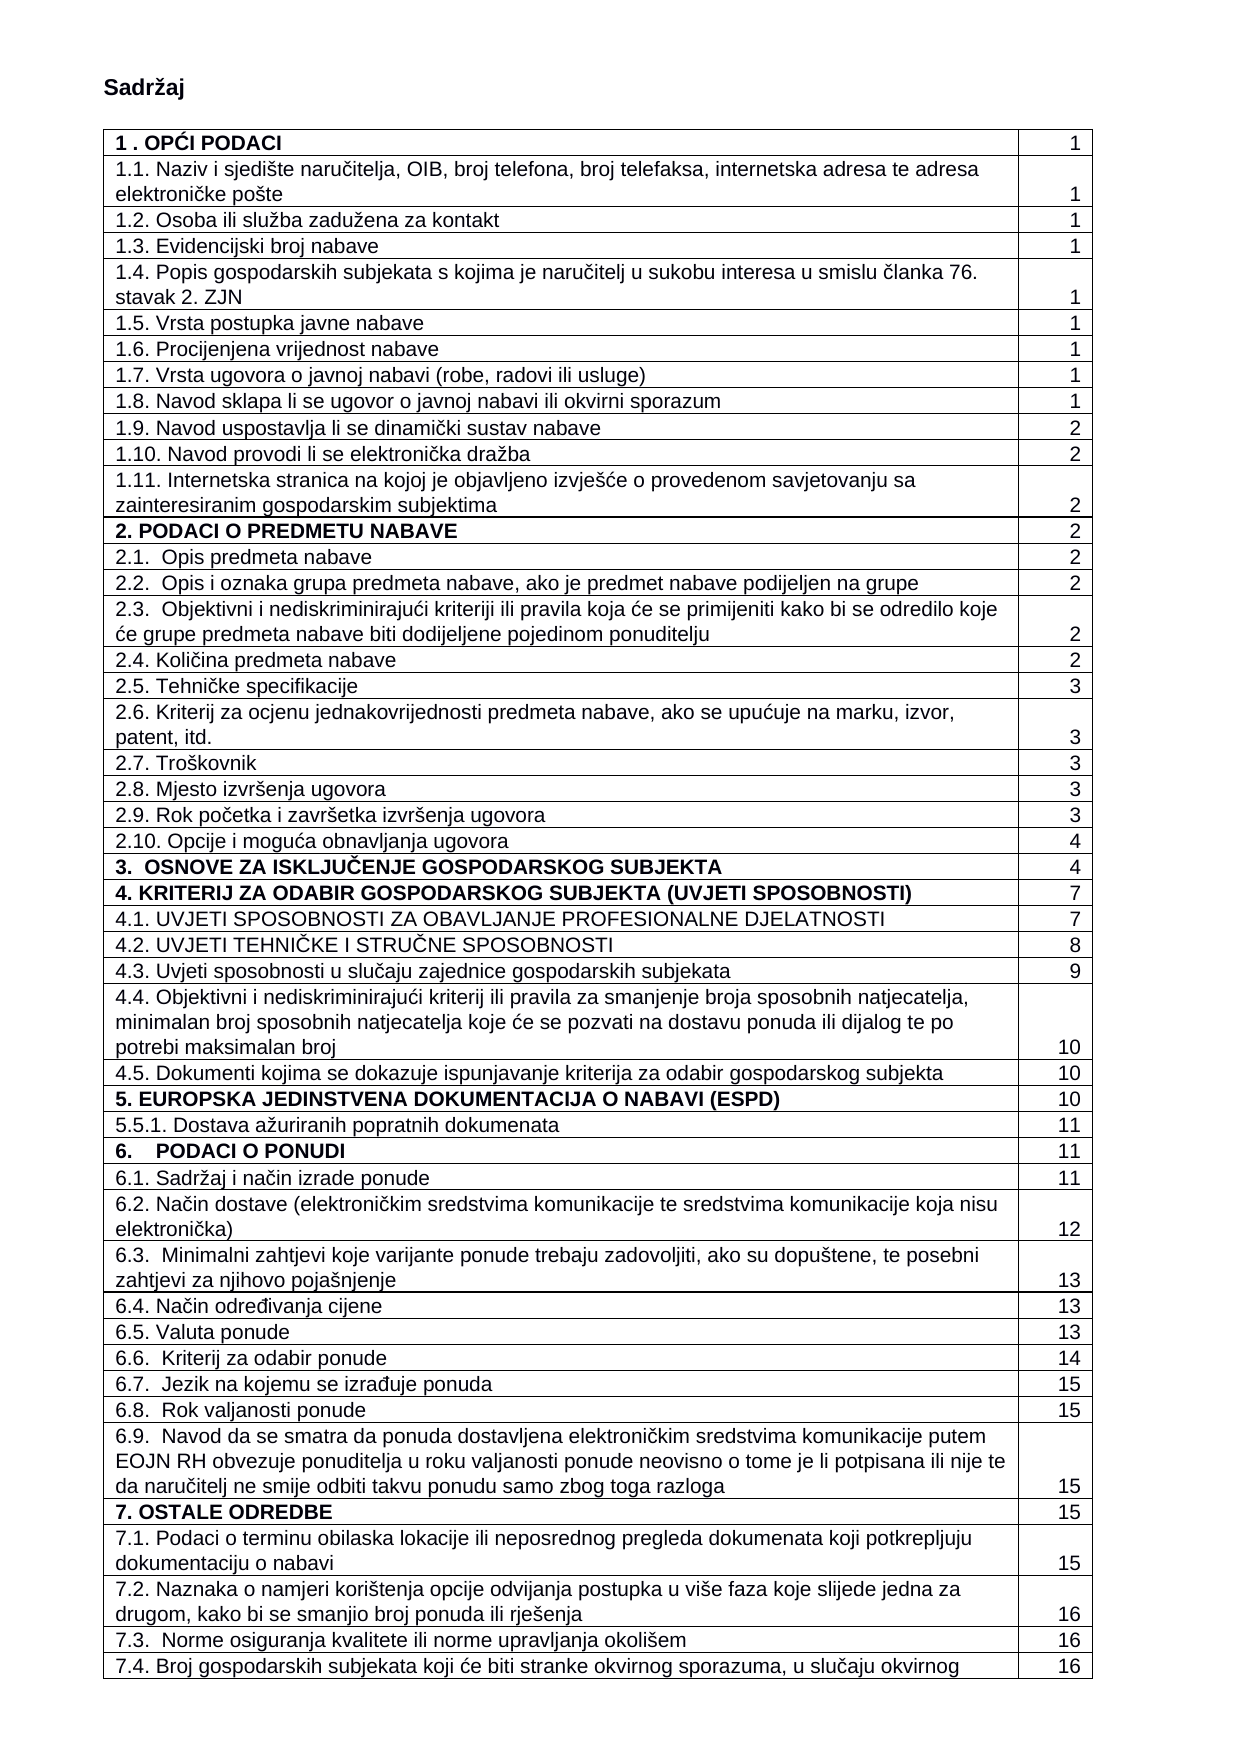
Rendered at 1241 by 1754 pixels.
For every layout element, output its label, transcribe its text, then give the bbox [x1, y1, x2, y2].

table_cell 7 [1019, 880, 1092, 905]
table_cell 4 [1019, 828, 1092, 853]
table_cell 4.2. UVJETI TEHNIČKE I STRUČNE SPOSOBNOSTI [104, 932, 1018, 957]
table_cell 1.11. Internetska stranica na kojoj je objavljeno izvješće o provedenom savjetovanju sa zainteresiranim gospodarskim subjektima [104, 466, 1018, 516]
table_cell 15 [1019, 1423, 1092, 1498]
table_cell 1 [1019, 233, 1092, 258]
table_cell 13 [1019, 1319, 1092, 1343]
table_cell 2.4. Količina predmeta nabave [104, 647, 1018, 672]
table_cell 3 [1019, 750, 1092, 775]
table_cell 2 [1019, 466, 1092, 516]
table_cell 2 [1019, 518, 1092, 542]
table_cell 1.10. Navod provodi li se elektronička dražba [104, 440, 1018, 465]
table_header 1 [1019, 130, 1092, 155]
table_cell 4.4. Objektivni i nediskriminirajući kriterij ili pravila za smanjenje broja sposobnih natjecatelja, minimalan broj sposobnih natjecatelja koje će se pozvati na dostavu ponuda ili dijalog te po potrebi maksimalan broj [104, 984, 1018, 1059]
table_cell 6.9. Navod da se smatra da ponuda dostavljena elektroničkim sredstvima komunikacije putem EOJN RH obvezuje ponuditelja u roku valjanosti ponude neovisno o tome je li potpisana ili nije te da naručitelj ne smije odbiti takvu ponudu samo zbog toga razloga [104, 1423, 1018, 1498]
table_cell 2 [1019, 544, 1092, 568]
table_cell 1.3. Evidencijski broj nabave [104, 233, 1018, 258]
table_cell 7. OSTALE ODREDBE [104, 1499, 1018, 1524]
table_cell 2.3. Objektivni i nediskriminirajući kriteriji ili pravila koja će se primijeniti kako bi se odredilo koje će grupe predmeta nabave biti dodijeljene pojedinom ponuditelju [104, 596, 1018, 646]
table_cell 3. OSNOVE ZA ISKLJUČENJE GOSPODARSKOG SUBJEKTA [104, 854, 1018, 879]
table_cell 1 [1019, 207, 1092, 232]
table_cell 7.2. Naznaka o namjeri korištenja opcije odvijanja postupka u više faza koje slijede jedna za drugom, kako bi se smanjio broj ponuda ili rješenja [104, 1576, 1018, 1626]
table_cell 4.3. Uvjeti sposobnosti u slučaju zajednice gospodarskih subjekata [104, 958, 1018, 983]
table_cell 4.5. Dokumenti kojima se dokazuje ispunjavanje kriterija za odabir gospodarskog subjekta [104, 1060, 1018, 1085]
table_cell 3 [1019, 699, 1092, 749]
table_cell 2 [1019, 440, 1092, 465]
table_cell 11 [1019, 1164, 1092, 1189]
table_cell 1.8. Navod sklapa li se ugovor o javnoj nabavi ili okvirni sporazum [104, 388, 1018, 413]
table_cell 13 [1019, 1241, 1092, 1291]
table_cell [104, 1653, 1018, 1678]
table_cell 14 [1019, 1345, 1092, 1369]
table_cell 3 [1019, 673, 1092, 698]
table_cell 4 [1019, 854, 1092, 879]
table_cell 10 [1019, 1086, 1092, 1111]
table_cell 2.2. Opis i oznaka grupa predmeta nabave, ako je predmet nabave podijeljen na grupe [104, 570, 1018, 594]
table_cell 6.2. Način dostave (elektroničkim sredstvima komunikacije te sredstvima komunikacije koja nisu elektronička) [104, 1190, 1018, 1240]
table_cell 5. EUROPSKA JEDINSTVENA DOKUMENTACIJA O NABAVI (ESPD) [104, 1086, 1018, 1111]
table_cell 2 [1019, 647, 1092, 672]
table_cell 10 [1019, 984, 1092, 1059]
table_cell 1.2. Osoba ili služba zadužena za kontakt [104, 207, 1018, 232]
table_cell 1 [1019, 259, 1092, 309]
table_cell 1 [1019, 310, 1092, 335]
table_cell 2.8. Mjesto izvršenja ugovora [104, 776, 1018, 801]
table_cell 15 [1019, 1397, 1092, 1422]
table_cell 2.7. Troškovnik [104, 750, 1018, 775]
table_cell 8 [1019, 932, 1092, 957]
table_cell 7.3. Norme osiguranja kvalitete ili norme upravljanja okolišem [104, 1627, 1018, 1652]
table_cell 11 [1019, 1112, 1092, 1137]
table_cell 1.9. Navod uspostavlja li se dinamički sustav nabave [104, 414, 1018, 439]
table_cell 12 [1019, 1190, 1092, 1240]
table_cell 2.1. Opis predmeta nabave [104, 544, 1018, 568]
table_cell 6.4. Način određivanja cijene [104, 1293, 1018, 1317]
table_cell 9 [1019, 958, 1092, 983]
table_cell 16 [1019, 1627, 1092, 1652]
table_cell 6.3. Minimalni zahtjevi koje varijante ponude trebaju zadovoljiti, ako su dopuštene, te posebni zahtjevi za njihovo pojašnjenje [104, 1241, 1018, 1291]
table_cell 1 [1019, 336, 1092, 361]
table_cell 1.1. Naziv i sjedište naručitelja, OIB, broj telefona, broj telefaksa, internetska adresa te adresa elektroničke pošte [104, 156, 1018, 206]
table_cell 6. PODACI O PONUDI [104, 1138, 1018, 1163]
table_cell 3 [1019, 776, 1092, 801]
text Sadržaj [103, 74, 1092, 100]
table_cell 1.5. Vrsta postupka javne nabave [104, 310, 1018, 335]
table_cell 7 [1019, 906, 1092, 931]
table_cell 5.5.1. Dostava ažuriranih popratnih dokumenata [104, 1112, 1018, 1137]
table_cell 4. KRITERIJ ZA ODABIR GOSPODARSKOG SUBJEKTA (UVJETI SPOSOBNOSTI) [104, 880, 1018, 905]
table_cell 3 [1019, 802, 1092, 827]
table_cell 10 [1019, 1060, 1092, 1085]
table_cell 2.5. Tehničke specifikacije [104, 673, 1018, 698]
table_cell 1 [1019, 388, 1092, 413]
table_cell 2. PODACI O PREDMETU NABAVE [104, 518, 1018, 542]
table_cell 16 [1019, 1653, 1092, 1678]
table_cell 2.9. Rok početka i završetka izvršenja ugovora [104, 802, 1018, 827]
table_cell 2 [1019, 570, 1092, 594]
table_cell 6.7. Jezik na kojemu se izrađuje ponuda [104, 1371, 1018, 1396]
table_cell 1 [1019, 362, 1092, 387]
table_cell 15 [1019, 1371, 1092, 1396]
table_cell 6.8. Rok valjanosti ponude [104, 1397, 1018, 1422]
table_cell 2 [1019, 414, 1092, 439]
table_cell 6.6. Kriterij za odabir ponude [104, 1345, 1018, 1369]
table_header 1 . OPĆI PODACI [104, 130, 1018, 155]
table_cell 2.6. Kriterij za ocjenu jednakovrijednosti predmeta nabave, ako se upućuje na marku, izvor, patent, itd. [104, 699, 1018, 749]
table_cell 4.1. UVJETI SPOSOBNOSTI ZA OBAVLJANJE PROFESIONALNE DJELATNOSTI [104, 906, 1018, 931]
table_cell 2.10. Opcije i moguća obnavljanja ugovora [104, 828, 1018, 853]
table_cell 6.1. Sadržaj i način izrade ponude [104, 1164, 1018, 1189]
table_cell 1.6. Procijenjena vrijednost nabave [104, 336, 1018, 361]
table_cell 6.5. Valuta ponude [104, 1319, 1018, 1343]
table_cell 13 [1019, 1293, 1092, 1317]
table_cell 2 [1019, 596, 1092, 646]
table_cell 1 [1019, 156, 1092, 206]
table_cell 16 [1019, 1576, 1092, 1626]
table_cell 11 [1019, 1138, 1092, 1163]
table_cell 1.7. Vrsta ugovora o javnoj nabavi (robe, radovi ili usluge) [104, 362, 1018, 387]
table_cell 1.4. Popis gospodarskih subjekata s kojima je naručitelj u sukobu interesa u smislu članka 76. stavak 2. ZJN [104, 259, 1018, 309]
table_cell 7.1. Podaci o terminu obilaska lokacije ili neposrednog pregleda dokumenata koji potkrepljuju dokumentaciju o nabavi [104, 1525, 1018, 1575]
table_cell 15 [1019, 1499, 1092, 1524]
table_cell 15 [1019, 1525, 1092, 1575]
